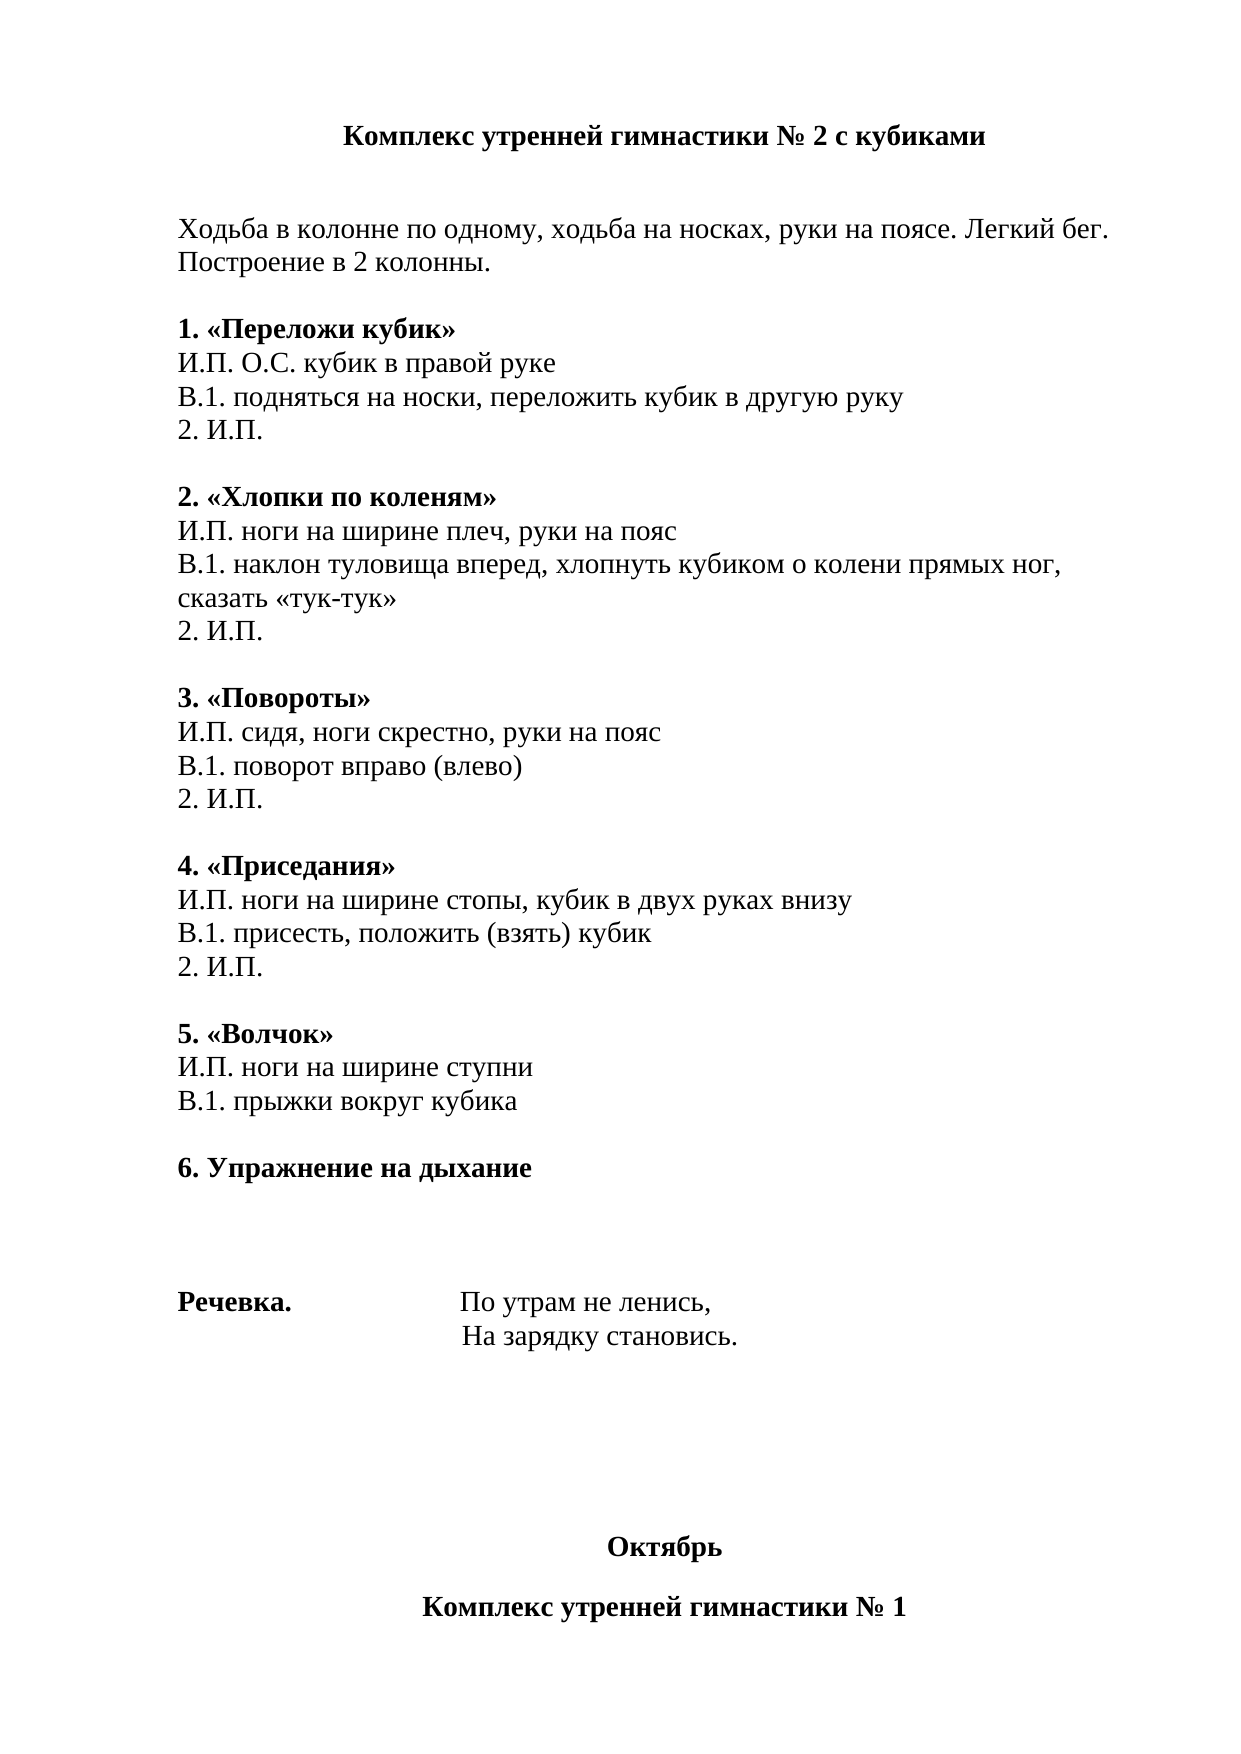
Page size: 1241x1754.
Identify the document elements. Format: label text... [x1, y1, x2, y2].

text сказать «тук-тук» [177, 580, 1152, 613]
text 1. «Переложи кубик» [177, 312, 1152, 345]
text Комплекс утренней гимнастики № 1 [177, 1589, 1152, 1622]
text Комплекс утренней гимнастики № 2 с кубиками [177, 118, 1152, 152]
text И.П. ноги на ширине ступни [177, 1049, 1152, 1083]
text На зарядку становись. [177, 1318, 1152, 1351]
text В.1. прыжки вокруг кубика [177, 1083, 1152, 1117]
text В.1. наклон туловища вперед, хлопнуть кубиком о колени прямых ног, [177, 546, 1152, 580]
text 2. И.П. [177, 949, 1152, 982]
text 2. И.П. [177, 781, 1152, 815]
text И.П. О.С. кубик в правой руке [177, 345, 1152, 379]
text 5. «Волчок» [177, 1016, 1152, 1049]
text В.1. присесть, положить (взять) кубик [177, 915, 1152, 949]
text 3. «Повороты» [177, 681, 1152, 714]
text И.П. сидя, ноги скрестно, руки на пояс [177, 714, 1152, 748]
text Ходьба в колонне по одному, ходьба на носках, руки на поясе. Легкий бег. Построение в 2 колонны. [177, 211, 1152, 278]
text 6. Упражнение на дыхание [177, 1150, 1152, 1184]
text 2. И.П. [177, 412, 1152, 446]
text В.1. подняться на носки, переложить кубик в другую руку [177, 379, 1152, 412]
text 2. И.П. [177, 613, 1152, 647]
text 2. «Хлопки по коленям» [177, 479, 1152, 513]
text И.П. ноги на ширине плеч, руки на пояс [177, 513, 1152, 546]
text Октябрь [177, 1529, 1152, 1563]
text Речевка. По утрам не ленись, [177, 1284, 1152, 1318]
text 4. «Приседания» [177, 848, 1152, 882]
text В.1. поворот вправо (влево) [177, 748, 1152, 781]
text И.П. ноги на ширине стопы, кубик в двух руках внизу [177, 882, 1152, 915]
